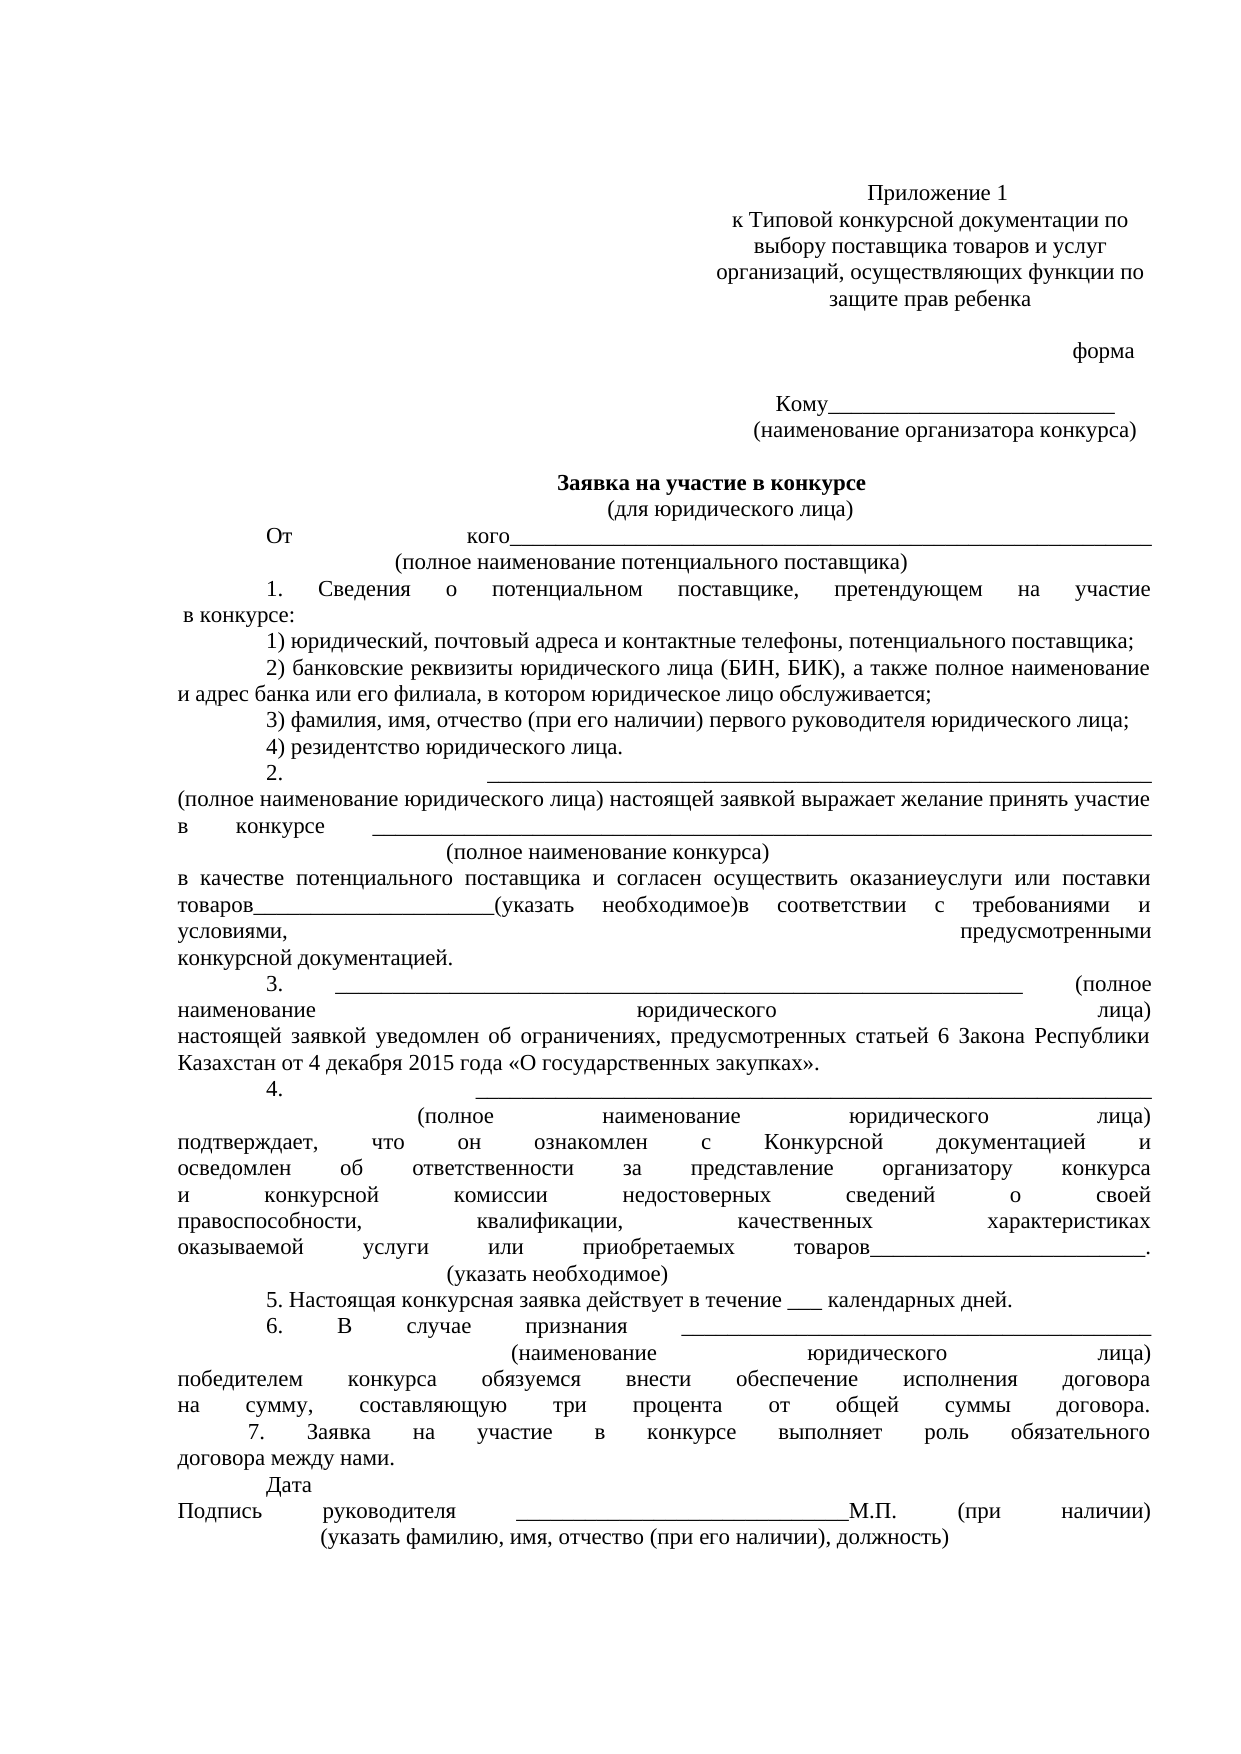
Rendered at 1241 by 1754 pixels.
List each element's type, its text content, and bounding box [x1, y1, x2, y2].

text 1) юридический, почтовый адреса и контактные телефоны, потенциального поставщика; [177, 627, 1152, 654]
text в качестве потенциального поставщика и согласен осуществить оказаниеуслуги или поставки товаров_____________________(указать необходимое)в соответствии с требованиями и условиями, предусмотренными конкурсной документацией. [177, 864, 1152, 970]
text Заявка на участие в конкурсе (для юридического лица) [177, 469, 1152, 522]
text 4. ___________________________________________________________ (полное наименование юридического лица) подтверждает, что он ознакомлен с Конкурсной документацией и осведомлен об ответственности за представление организатору конкурса и конкурсной комиссии недостоверных сведений о своей правоспособности, квалификации, качественных характеристиках оказываемой услуги или приобретаемых товаров________________________. (указать необходимое) [177, 1075, 1152, 1286]
text Кому_________________________ (наименование организатора конкурса) [738, 390, 1152, 443]
text к Типовой конкурсной документации по выбору поставщика товаров и услуг организаций, осуществляющих функции по защите прав ребенка [709, 206, 1152, 311]
text 3. ____________________________________________________________ (полное наименование юридического лица) настоящей заявкой уведомлен об ограничениях, предусмотренных статьей 6 Закона Республики Казахстан от 4 декабря 2015 года «О государственных закупках». [177, 970, 1152, 1075]
text 2. __________________________________________________________ (полное наименование юридического лица) настоящей заявкой выражает желание принять участие в конкурсе ____________________________________________________________________ (полное наименование конкурса) [177, 759, 1152, 864]
text От кого________________________________________________________ (полное наименование потенциального поставщика) [177, 522, 1152, 574]
text 1. Сведения о потенциальном поставщике, претендующем на участие в конкурсе: [177, 574, 1152, 627]
text 4) резидентство юридического лица. [177, 733, 1152, 759]
text 5. Настоящая конкурсная заявка действует в течение ___ календарных дней. [177, 1286, 1152, 1312]
text форма [177, 337, 1152, 364]
text Дата Подпись руководителя _____________________________М.П. (при наличии) (указать фамилию, имя, отчество (при его наличии), должность) [177, 1471, 1152, 1550]
text 2) банковские реквизиты юридического лица (БИН, БИК), а также полное наименование и адрес банка или его филиала, в котором юридическое лицо обслуживается; [177, 654, 1152, 706]
text 3) фамилия, имя, отчество (при его наличии) первого руководителя юридического лица; [177, 706, 1152, 733]
text 6. В случае признания _________________________________________ (наименование юридического лица) победителем конкурса обязуемся внести обеспечение исполнения договора на сумму, составляющую три процента от общей суммы договора. 7. Заявка на участие в конкурсе выполняет роль обязательного договора между нами. [177, 1312, 1152, 1471]
text Приложение 1 [723, 179, 1152, 206]
